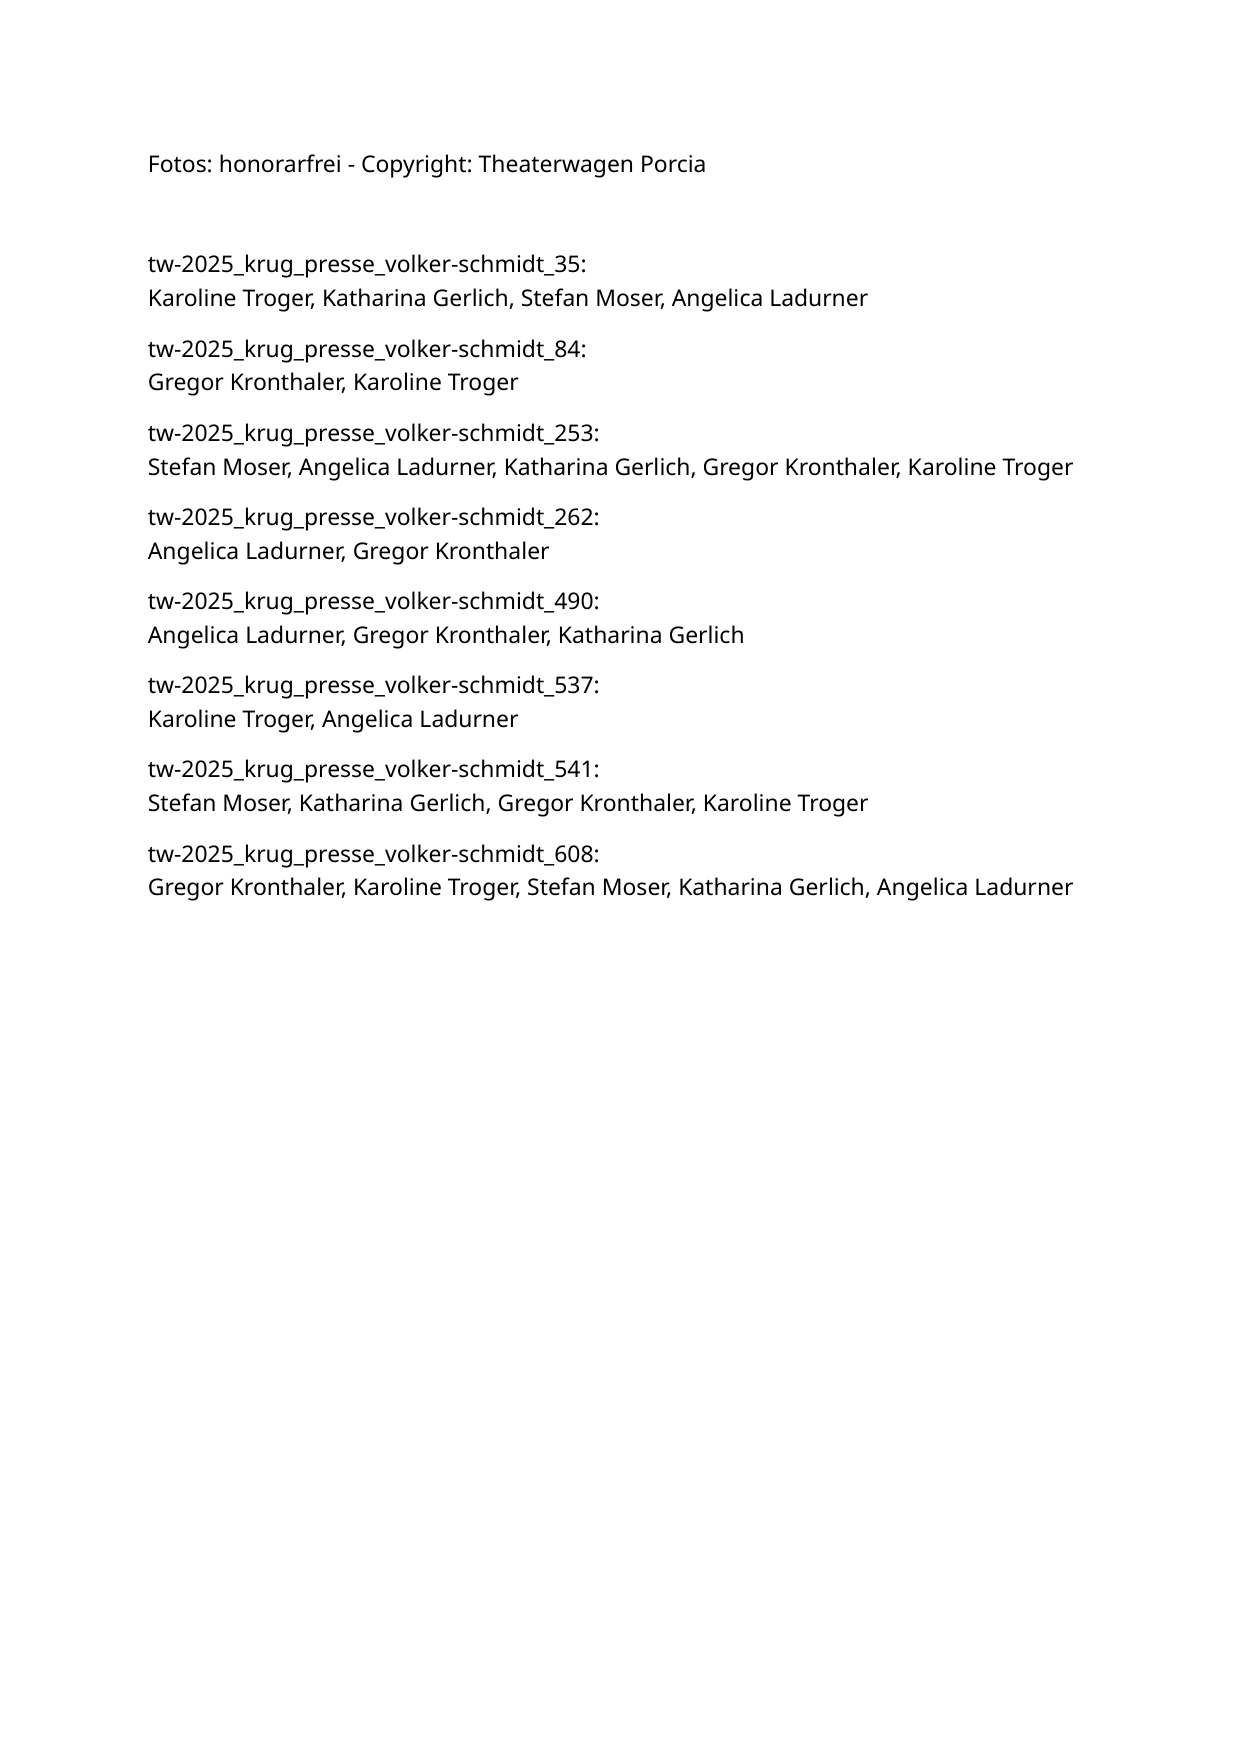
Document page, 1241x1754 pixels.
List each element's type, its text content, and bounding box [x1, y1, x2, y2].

text tw-2025_krug_presse_volker-schmidt_35: Karoline Troger, Katharina Gerlich, Stefan Moser, Angelica Ladurner [148, 248, 1093, 313]
text tw-2025_krug_presse_volker-schmidt_490: Angelica Ladurner, Gregor Kronthaler, Katharina Gerlich [148, 585, 1093, 650]
text tw-2025_krug_presse_volker-schmidt_253: Stefan Moser, Angelica Ladurner, Katharina Gerlich, Gregor Kronthaler, Karoline Troger [148, 417, 1093, 482]
text tw-2025_krug_presse_volker-schmidt_84: Gregor Kronthaler, Karoline Troger [148, 333, 1093, 398]
text Fotos: honorarfrei - Copyright: Theaterwagen Porcia [148, 148, 1093, 179]
text tw-2025_krug_presse_volker-schmidt_537: Karoline Troger, Angelica Ladurner [148, 669, 1093, 734]
text tw-2025_krug_presse_volker-schmidt_608: Gregor Kronthaler, Karoline Troger, Stefan Moser, Katharina Gerlich, Angelica Ladurner [148, 838, 1093, 903]
text tw-2025_krug_presse_volker-schmidt_262: Angelica Ladurner, Gregor Kronthaler [148, 501, 1093, 566]
text tw-2025_krug_presse_volker-schmidt_541: Stefan Moser, Katharina Gerlich, Gregor Kronthaler, Karoline Troger [148, 753, 1093, 818]
